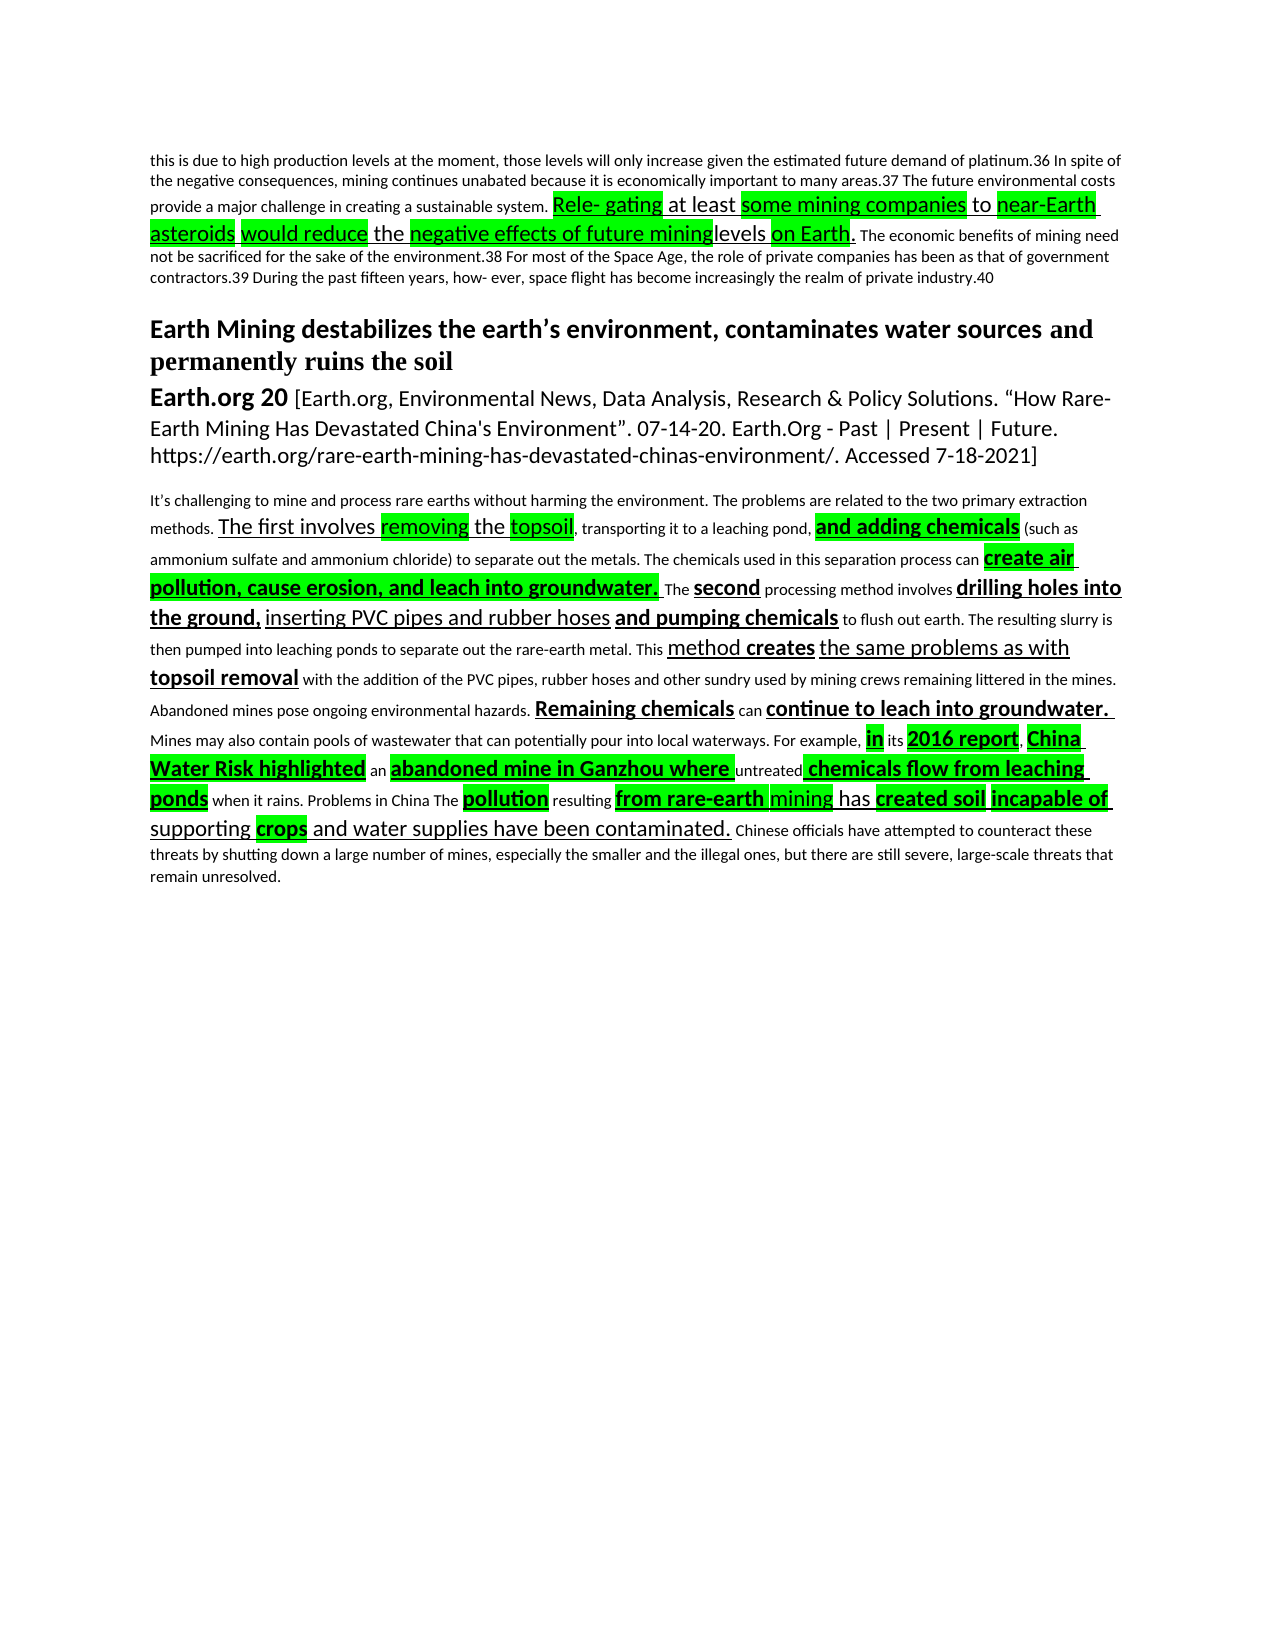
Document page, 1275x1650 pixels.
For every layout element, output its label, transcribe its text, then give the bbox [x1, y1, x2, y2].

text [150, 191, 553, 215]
text Earth Mining destabilizes the earth’s environment, contaminates water sources and permanently ruins the soil [453, 312, 1125, 376]
text Earth.org 20 [Earth.org, Environmental News, Data Analysis, Research & Policy Solutions. “How Rare-Earth Mining Has Devastated China's Environment”. 07-14-20. Earth.Org - Past | Present | Future. https://earth.org/rare-earth-mining-has-devastated-chinas-environment/. Accessed 7-18-2021] [294, 381, 1125, 470]
text It’s challenging to mine and process rare earths without harming the environment. The problems are related to the two primary extraction methods. The first involves removing the topsoil, transporting it to a leaching pond, and adding chemicals (such as ammonium sulfate and ammonium chloride) to separate out the metals. The chemicals used in this separation process can create air pollution, cause erosion, and leach into groundwater. The second processing method involves drilling holes into the ground, inserting PVC pipes and rubber hoses and pumping chemicals to flush out earth. The resulting slurry is then pumped into leaching ponds to separate out the rare-earth metal. This method creates the same problems as with topsoil removal with the addition of the PVC pipes, rubber hoses and other sundry used by mining crews remaining littered in the mines. Abandoned mines pose ongoing environmental hazards. Remaining chemicals can continue to leach into groundwater. Mines may also contain pools of wastewater that can potentially pour into local waterways. For example, in its 2016 report, China Water Risk highlighted an abandoned mine in Ganzhou where untreated chemicals flow from leaching ponds when it rains. Problems in China The pollution resulting from rare-earth mining has created soil incapable of supporting crops and water supplies have been contaminated. Chinese officials have attempted to counteract these threats by shutting down a large number of mines, especially the smaller and the illegal ones, but there are still severe, large-scale threats that remain unresolved. [150, 490, 1125, 886]
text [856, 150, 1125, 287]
